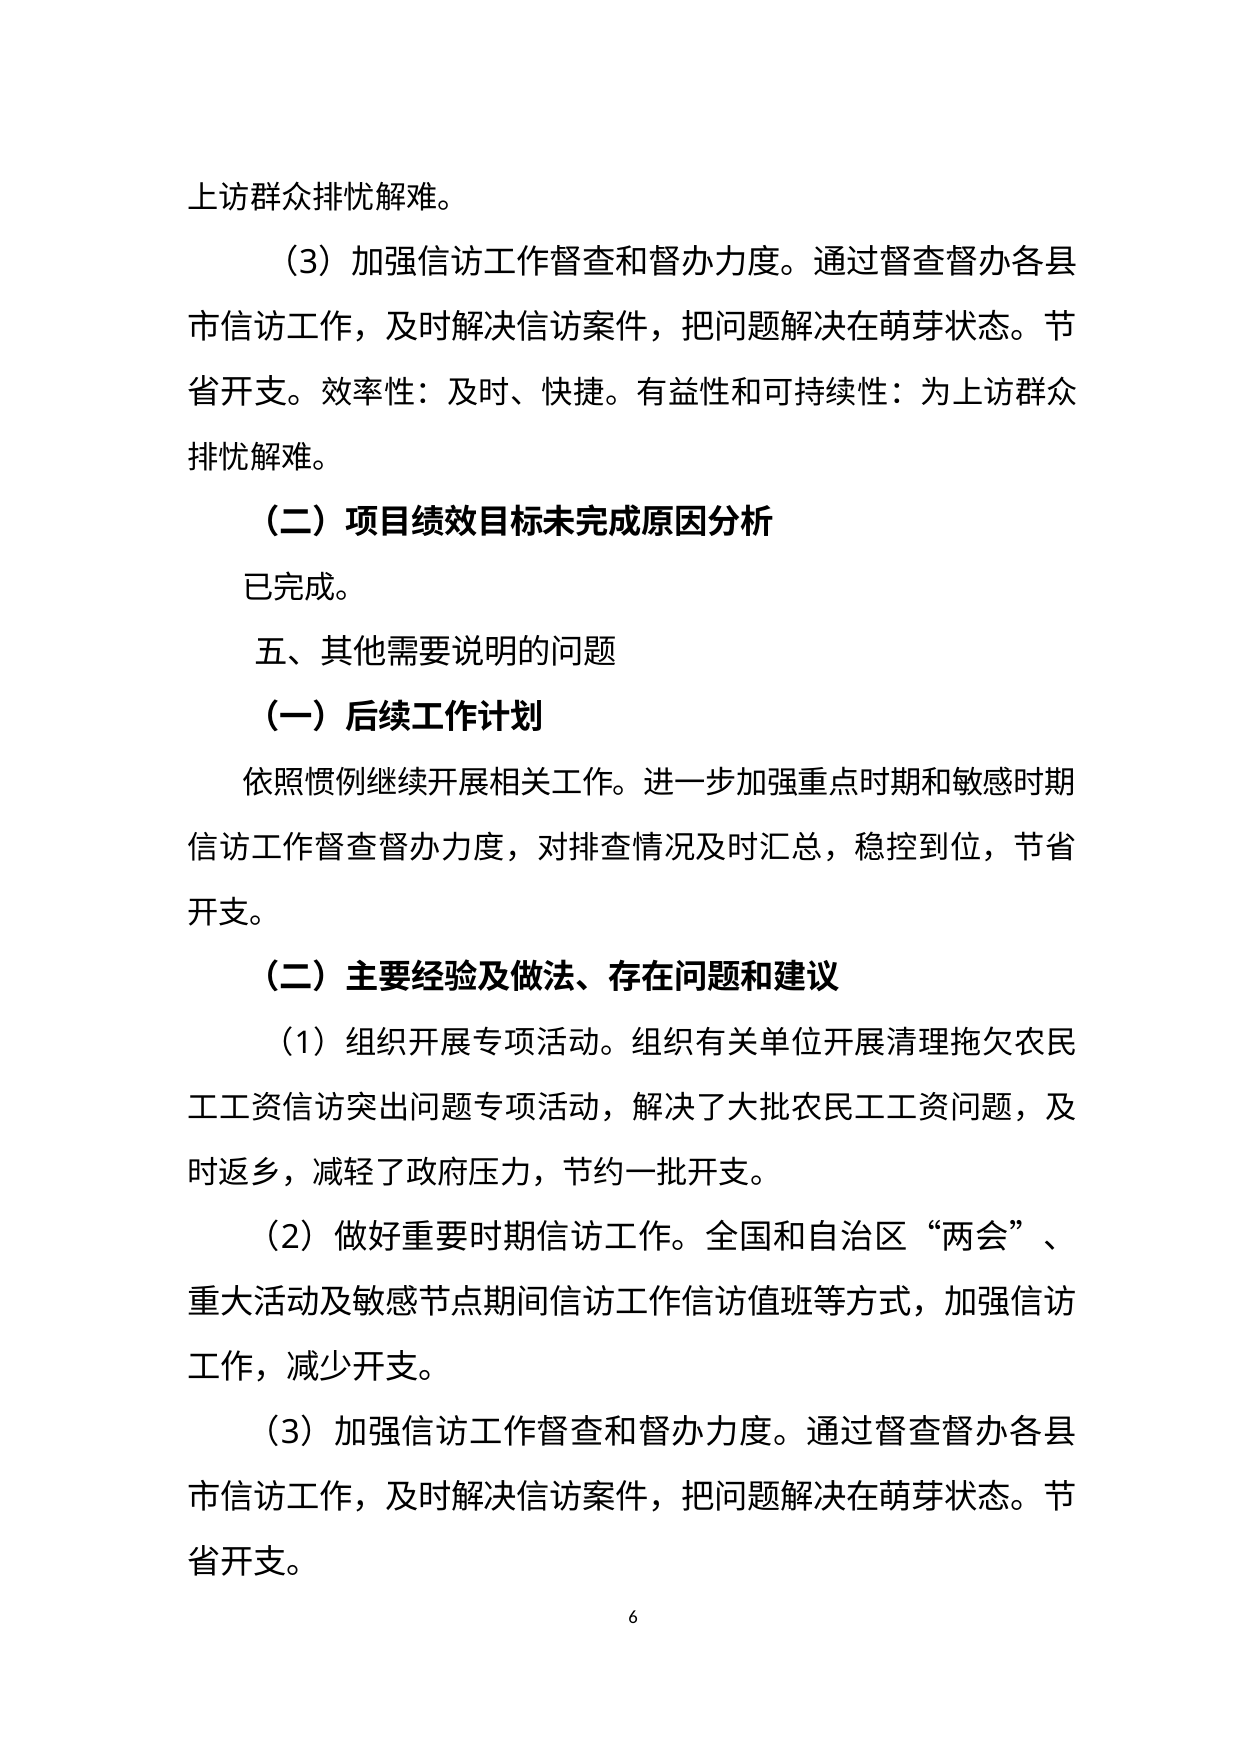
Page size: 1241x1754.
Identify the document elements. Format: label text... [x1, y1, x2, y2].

text 依照惯例继续开展相关工作。进一步加强重点时期和敏感时期信访工作督查督办力度，对排查情况及时汇总，稳控到位，节省开支。 [187, 747, 1078, 942]
text （1）组织开展专项活动。组织有关单位开展清理拖欠农民工工资信访突出问题专项活动，解决了大批农民工工资问题，及时返乡，减轻了政府压力，节约一批开支。 [187, 1007, 1078, 1202]
text 五、其他需要说明的问题 [187, 617, 1078, 682]
text （二）项目绩效目标未完成原因分析 [187, 487, 1078, 552]
text （2）做好重要时期信访工作。全国和自治区“两会”、重大活动及敏感节点期间信访工作信访值班等方式，加强信访工作，减少开支。 [187, 1202, 1078, 1397]
text （二）主要经验及做法、存在问题和建议 [187, 942, 1078, 1007]
text （3）加强信访工作督查和督办力度。通过督查督办各县市信访工作，及时解决信访案件，把问题解决在萌芽状态。节省开支。效率性：及时、快捷。有益性和可持续性：为上访群众排忧解难。 [187, 227, 1078, 487]
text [187, 162, 1078, 227]
text 已完成。 [187, 552, 1078, 617]
text （一）后续工作计划 [187, 682, 1078, 747]
text （3）加强信访工作督查和督办力度。通过督查督办各县市信访工作，及时解决信访案件，把问题解决在萌芽状态。节省开支。 [187, 1397, 1078, 1592]
